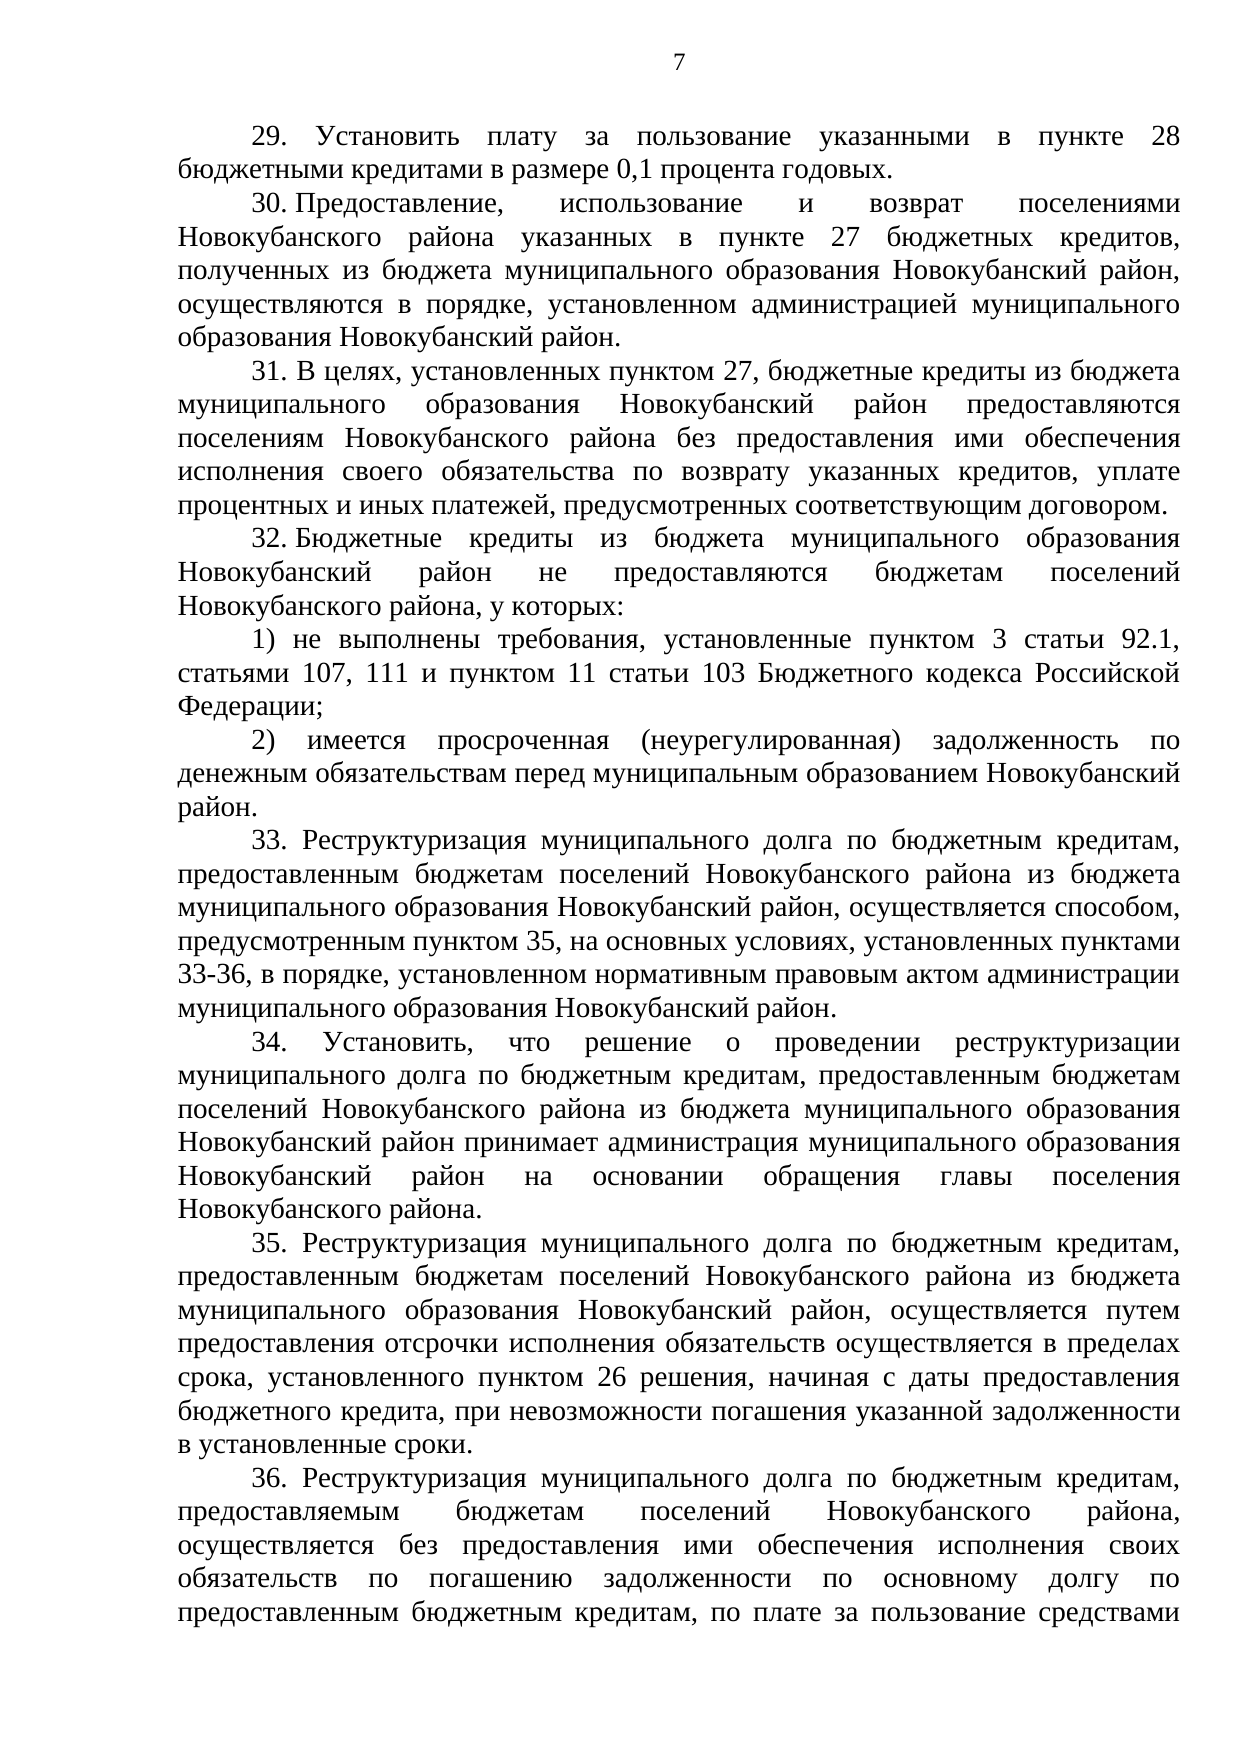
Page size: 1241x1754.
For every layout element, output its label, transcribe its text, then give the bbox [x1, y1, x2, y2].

text 30. Предоставление, использование и возврат поселениями Новокубанского района указанных в пункте 27 бюджетных кредитов, полученных из бюджета муниципального образования Новокубанский район, осуществляются в порядке, установленном администрацией муниципального образования Новокубанский район. [177, 185, 1181, 353]
text 31. В целях, установленных пунктом 27, бюджетные кредиты из бюджета муниципального образования Новокубанский район предоставляются поселениям Новокубанского района без предоставления ими обеспечения исполнения своего обязательства по возврату указанных кредитов, уплате процентных и иных платежей, предусмотренных соответствующим договором. [177, 353, 1181, 521]
text 1) не выполнены требования, установленные пунктом 3 статьи 92.1, статьями 107, 111 и пунктом 11 статьи 103 Бюджетного кодекса Российской Федерации; [177, 621, 1181, 722]
text 2) имеется просроченная (неурегулированная) задолженность по денежным обязательствам перед муниципальным образованием Новокубанский район. [177, 722, 1181, 822]
text 29. Установить плату за пользование указанными в пункте 28 бюджетными кредитами в размере 0,1 процента годовых. [177, 118, 1181, 185]
text 33. Реструктуризация муниципального долга по бюджетным кредитам, предоставленным бюджетам поселений Новокубанского района из бюджета муниципального образования Новокубанский район, осуществляется способом, предусмотренным пунктом 35, на основных условиях, установленных пунктами 33-36, в порядке, установленном нормативным правовым актом администрации муниципального образования Новокубанский район. [177, 822, 1181, 1024]
text 34. Установить, что решение о проведении реструктуризации муниципального долга по бюджетным кредитам, предоставленным бюджетам поселений Новокубанского района из бюджета муниципального образования Новокубанский район принимает администрация муниципального образования Новокубанский район на основании обращения главы поселения Новокубанского района. [177, 1024, 1181, 1225]
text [177, 1460, 1181, 1627]
text 32. Бюджетные кредиты из бюджета муниципального образования Новокубанский район не предоставляются бюджетам поселений Новокубанского района, у которых: [177, 521, 1181, 621]
text 35. Реструктуризация муниципального долга по бюджетным кредитам, предоставленным бюджетам поселений Новокубанского района из бюджета муниципального образования Новокубанский район, осуществляется путем предоставления отсрочки исполнения обязательств осуществляется в пределах срока, установленного пунктом 26 решения, начиная с даты предоставления бюджетного кредита, при невозможности погашения указанной задолженности в установленные сроки. [177, 1225, 1181, 1460]
